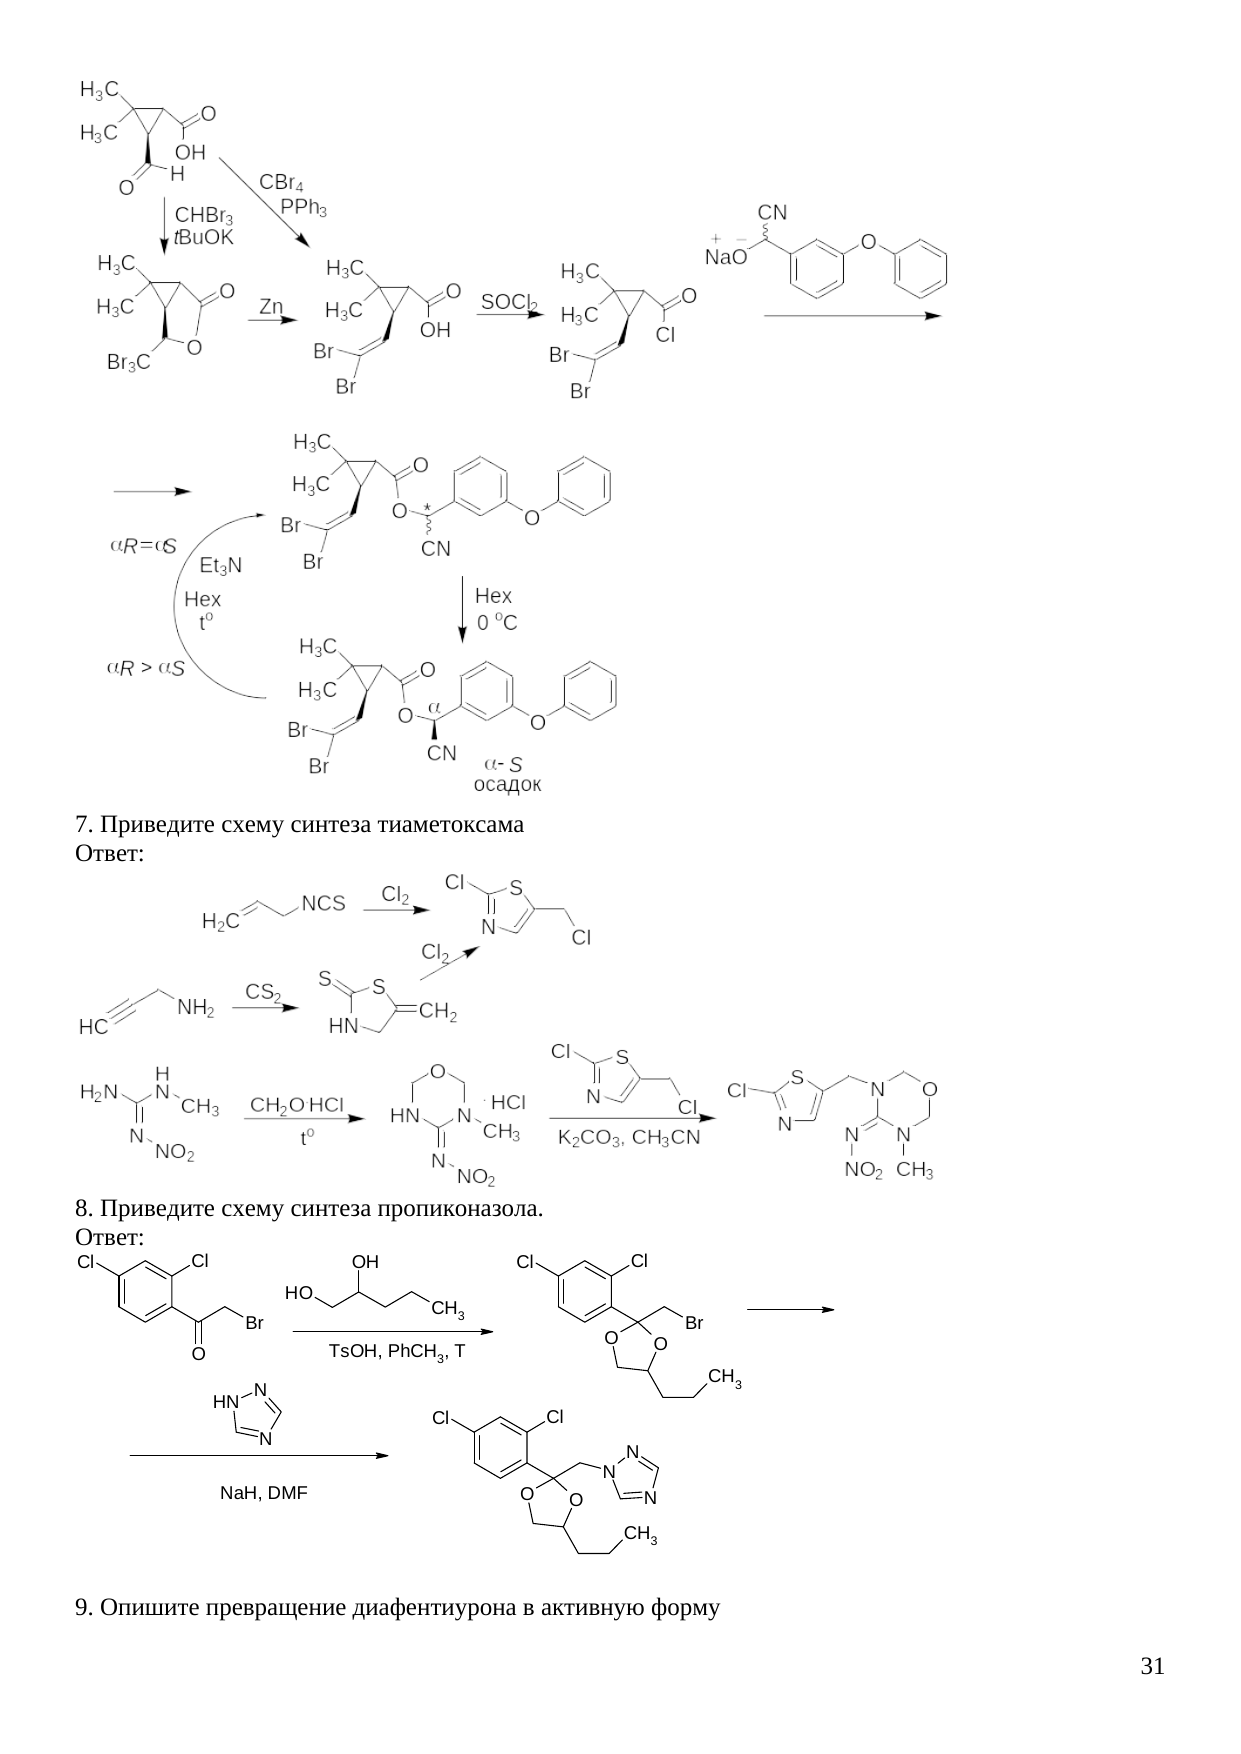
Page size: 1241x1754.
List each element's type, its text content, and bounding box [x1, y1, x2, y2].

text 9. Опишите превращение диафентиурона в активную форму [75, 1592, 1165, 1621]
text Ответ: [75, 1222, 1165, 1251]
text 7. Приведите схему синтеза тиаметоксама [75, 809, 1165, 838]
text 8. Приведите схему синтеза пропиконазола. [75, 1193, 1165, 1222]
text Ответ: [75, 838, 1165, 867]
